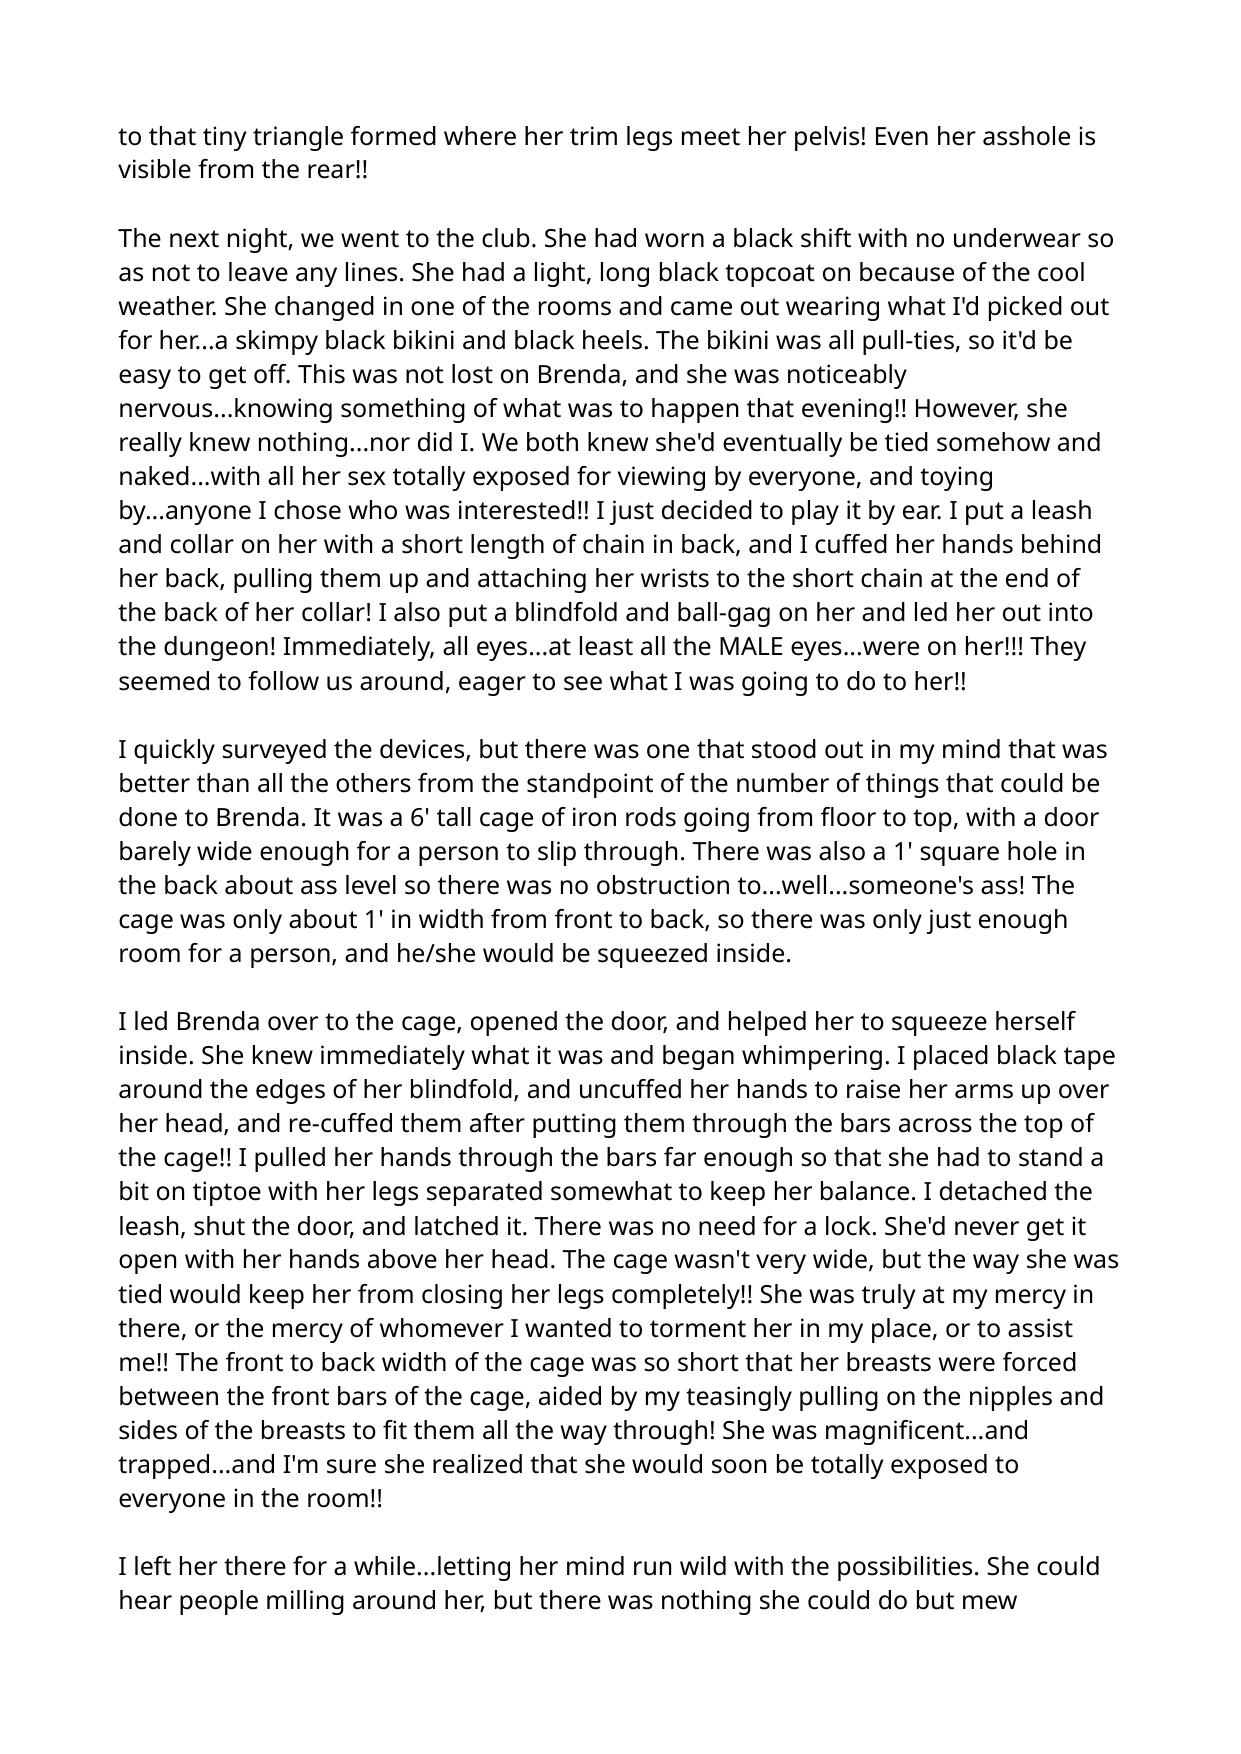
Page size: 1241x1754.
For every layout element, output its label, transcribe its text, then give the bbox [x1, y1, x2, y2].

text I led Brenda over to the cage, opened the door, and helped her to squeeze herself inside. She knew immediately what it was and began whimpering. I placed black tape around the edges of her blindfold, and uncuffed her hands to raise her arms up over her head, and re-cuffed them after putting them through the bars across the top of the cage!! I pulled her hands through the bars far enough so that she had to stand a bit on tiptoe with her legs separated somewhat to keep her balance. I detached the leash, shut the door, and latched it. There was no need for a lock. She'd never get it open with her hands above her head. The cage wasn't very wide, but the way she was tied would keep her from closing her legs completely!! She was truly at my mercy in there, or the mercy of whomever I wanted to torment her in my place, or to assist me!! The front to back width of the cage was so short that her breasts were forced between the front bars of the cage, aided by my teasingly pulling on the nipples and sides of the breasts to fit them all the way through! She was magnificent...and trapped...and I'm sure she realized that she would soon be totally exposed to everyone in the room!! [118, 1004, 1122, 1515]
text The next night, we went to the club. She had worn a black shift with no underwear so as not to leave any lines. She had a light, long black topcoat on because of the cool weather. She changed in one of the rooms and came out wearing what I'd picked out for her...a skimpy black bikini and black heels. The bikini was all pull-ties, so it'd be easy to get off. This was not lost on Brenda, and she was noticeably nervous...knowing something of what was to happen that evening!! However, she really knew nothing...nor did I. We both knew she'd eventually be tied somehow and naked...with all her sex totally exposed for viewing by everyone, and toying by...anyone I chose who was interested!! I just decided to play it by ear. I put a leash and collar on her with a short length of chain in back, and I cuffed her hands behind her back, pulling them up and attaching her wrists to the short chain at the end of the back of her collar! I also put a blindfold and ball-gag on her and led her out into the dungeon! Immediately, all eyes...at least all the MALE eyes...were on her!!! They seemed to follow us around, eager to see what I was going to do to her!! [118, 220, 1122, 697]
text I quickly surveyed the devices, but there was one that stood out in my mind that was better than all the others from the standpoint of the number of things that could be done to Brenda. It was a 6' tall cage of iron rods going from floor to top, with a door barely wide enough for a person to slip through. There was also a 1' square hole in the back about ass level so there was no obstruction to...well...someone's ass! The cage was only about 1' in width from front to back, so there was only just enough room for a person, and he/she would be squeezed inside. [118, 731, 1122, 970]
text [118, 1549, 1122, 1617]
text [118, 118, 1122, 186]
